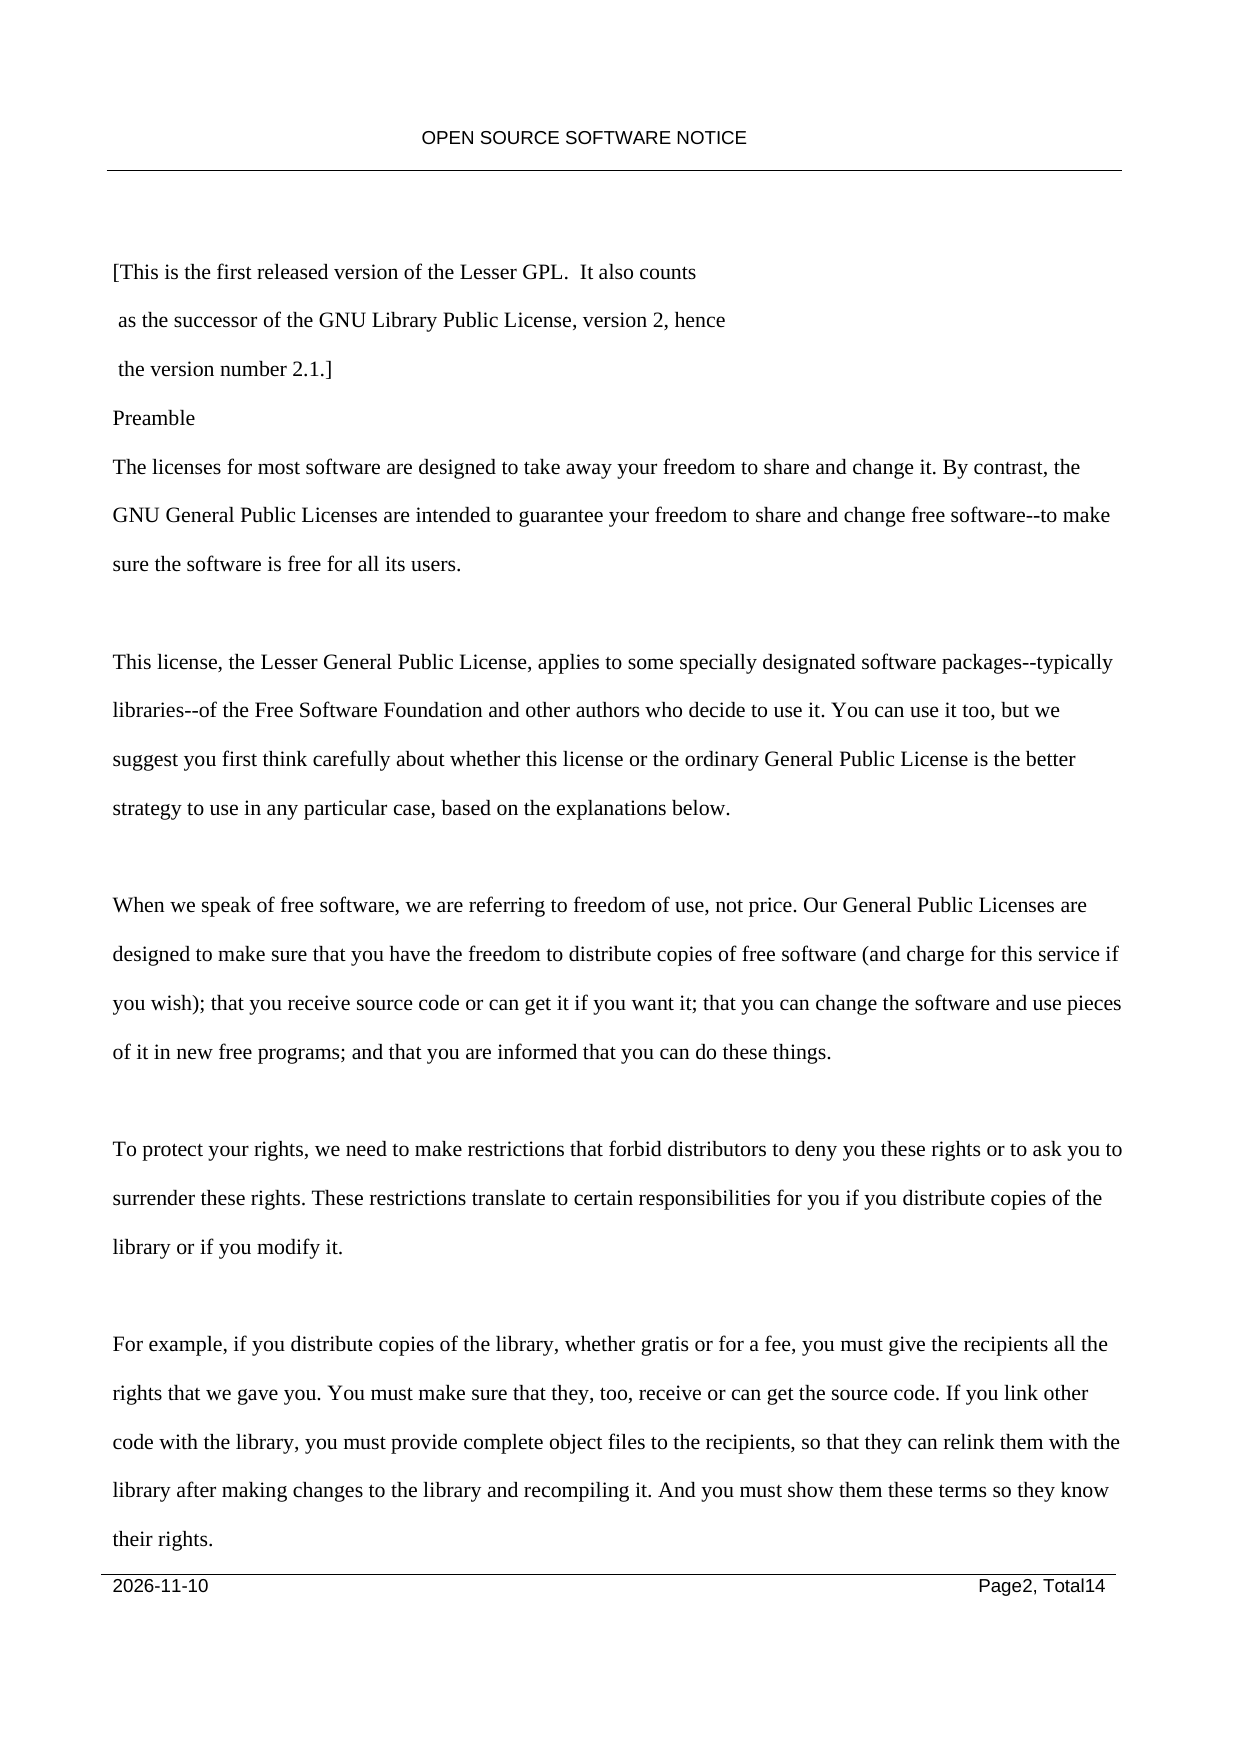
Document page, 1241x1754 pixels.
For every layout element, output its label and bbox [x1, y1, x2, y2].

text [112, 206, 1128, 1555]
